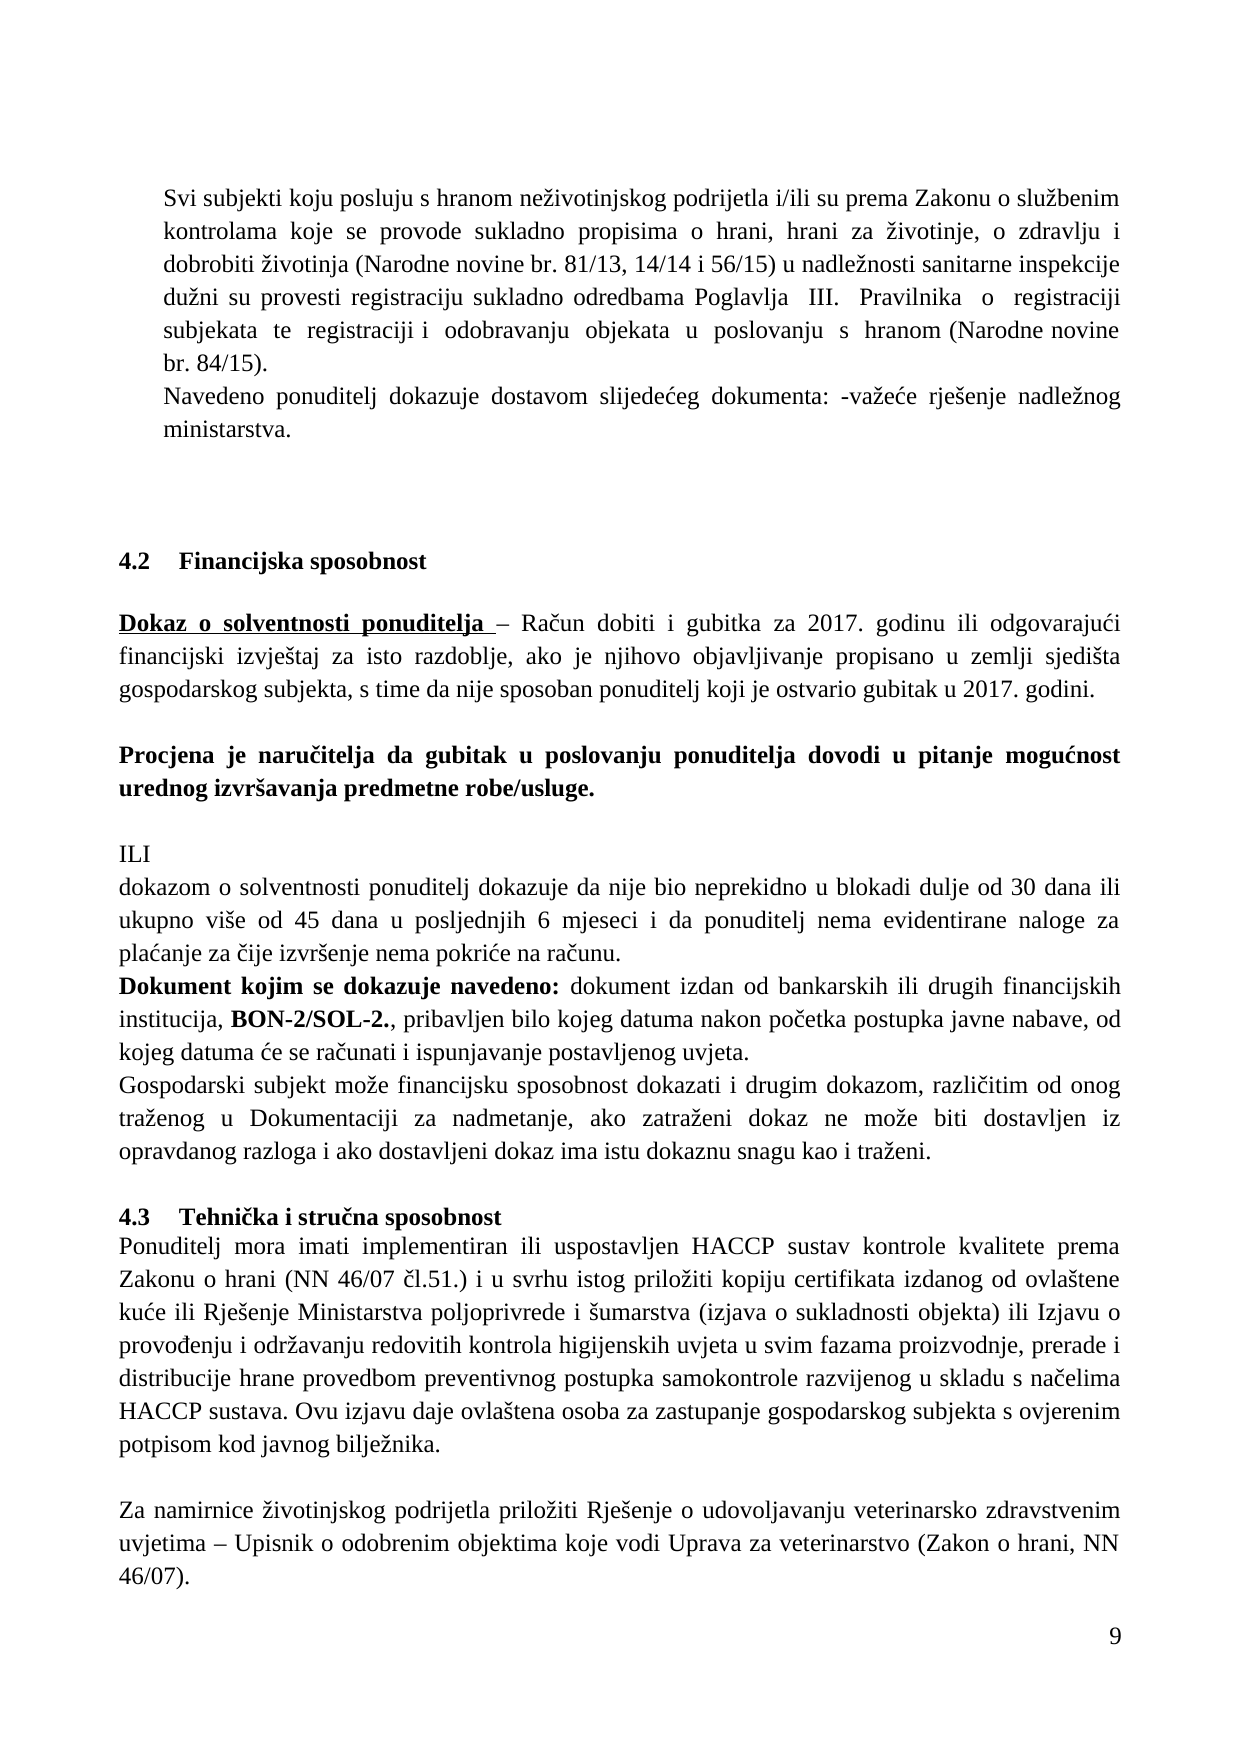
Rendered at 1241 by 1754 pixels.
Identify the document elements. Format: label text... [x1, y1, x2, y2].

text Navedeno ponuditelj dokazuje dostavom slijedećeg dokumenta: -važeće rješenje nadležnog ministarstva. [163, 381, 1121, 443]
text Svi subjekti koju posluju s hranom neživotinjskog podrijetla i/ili su prema Zakonu o službenim kontrolama koje se provode sukladno propisima o hrani, hrani za životinje, o zdravlju i dobrobiti životinja (Narodne novine br. 81/13, 14/14 i 56/15) u nadležnosti sanitarne inspekcije dužni su provesti registraciju sukladno odredbama Poglavlja III. Pravilnika o registraciji subjekata te registraciji i odobravanju objekata u poslovanju s hranom (Narodne novine br. 84/15). [163, 183, 1121, 377]
text Dokaz o solventnosti ponuditelja – Račun dobiti i gubitka za 2017. godinu ili odgovarajući financijski izvještaj za isto razdoblje, ako je njihovo objavljivanje propisano u zemlji sjedišta gospodarskog subjekta, s time da nije sposoban ponuditelj koji je ostvario gubitak u 2017. godini. [119, 608, 1121, 702]
text dokazom o solventnosti ponuditelj dokazuje da nije bio neprekidno u blokadi dulje od 30 dana ili ukupno više od 45 dana u posljednjih 6 mjeseci i da ponuditelj nema evidentirane naloge za plaćanje za čije izvršenje nema pokriće na računu. [119, 872, 1121, 967]
text Procjena je naručitelja da gubitak u poslovanju ponuditelja dovodi u pitanje mogućnost urednog izvršavanja predmetne robe/usluge. [119, 740, 1121, 802]
text Dokument kojim se dokazuje navedeno: dokument izdan od bankarskih ili drugih financijskih institucija, BON-2/SOL-2., pribavljen bilo kojeg datuma nakon početka postupka javne nabave, od kojeg datuma će se računati i ispunjavanje postavljenog uvjeta. [119, 971, 1121, 1066]
subtitle Financijska sposobnost [119, 546, 1121, 575]
text Ponuditelj mora imati implementiran ili uspostavljen HACCP sustav kontrole kvalitete prema Zakonu o hrani (NN 46/07 čl.51.) i u svrhu istog priložiti kopiju certifikata izdanog od ovlaštene kuće ili Rješenje Ministarstva poljoprivrede i šumarstva (izjava o sukladnosti objekta) ili Izjavu o provođenju i održavanju redovitih kontrola higijenskih uvjeta u svim fazama proizvodnje, prerade i distribucije hrane provedbom preventivnog postupka samokontrole razvijenog u skladu s načelima HACCP sustava. Ovu izjavu daje ovlaštena osoba za zastupanje gospodarskog subjekta s ovjerenim potpisom kod javnog bilježnika. [119, 1231, 1121, 1458]
text ILI [119, 839, 1121, 868]
text Gospodarski subjekt može financijsku sposobnost dokazati i drugim dokazom, različitim od onog traženog u Dokumentaciji za nadmetanje, ako zatraženi dokaz ne može biti dostavljen iz opravdanog razloga i ako dostavljeni dokaz ima istu dokaznu snagu kao i traženi. [119, 1070, 1121, 1165]
text Za namirnice životinjskog podrijetla priložiti Rješenje o udovoljavanju veterinarsko zdravstvenim uvjetima – Upisnik o odobrenim objektima koje vodi Uprava za veterinarstvo (Zakon o hrani, NN 46/07). [119, 1495, 1121, 1590]
subtitle Tehnička i stručna sposobnost [119, 1202, 1121, 1231]
